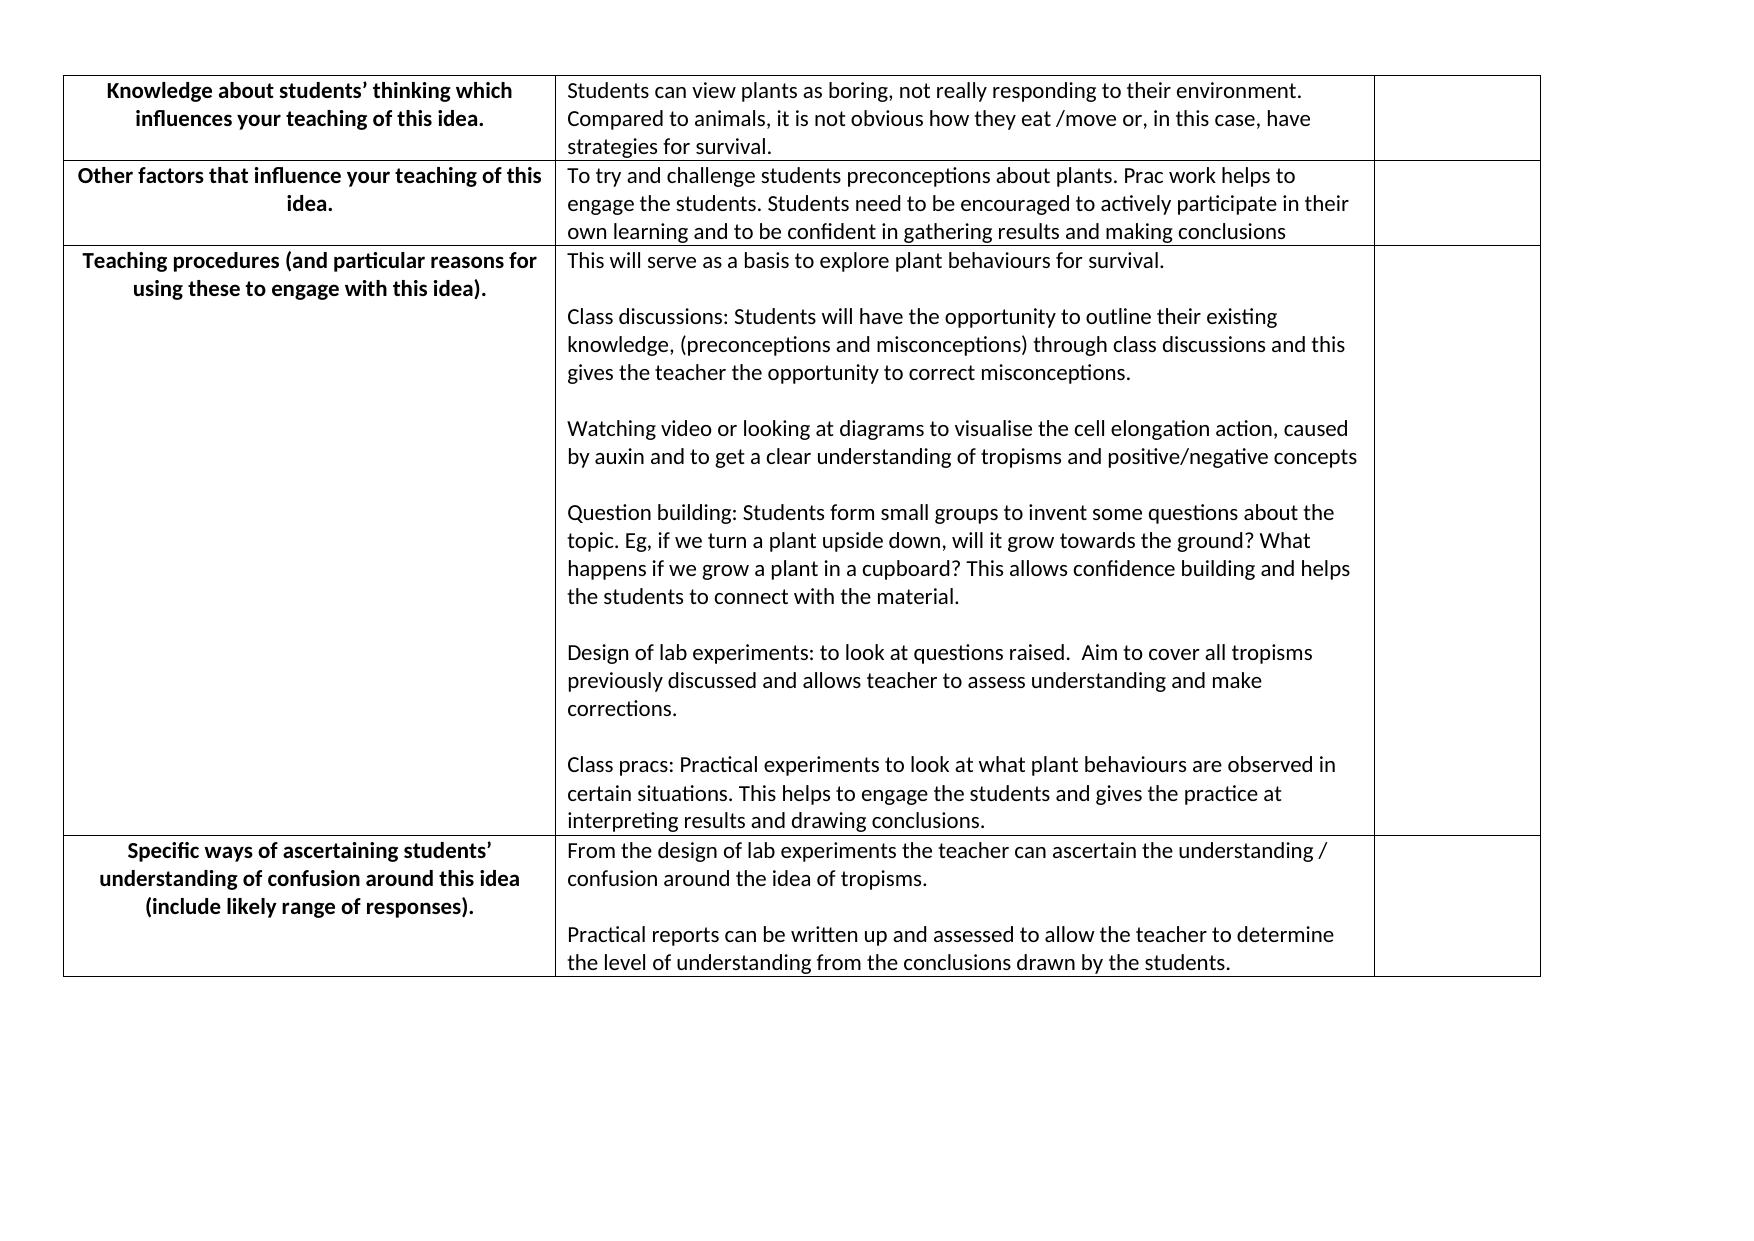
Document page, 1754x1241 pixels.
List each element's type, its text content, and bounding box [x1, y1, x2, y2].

table_cell Students can view plants as boring, not really responding to their environment. Compared to animals, it is not obvious how they eat /move or, in this case, have strategies for survival. [556, 76, 1374, 160]
table_cell From the design of lab experiments the teacher can ascertain the understanding / confusion around the idea of tropisms. Practical reports can be written up and assessed to allow the teacher to determine the level of understanding from the conclusions drawn by the students. [556, 836, 1374, 976]
table_cell Other factors that influence your teaching of this idea. [64, 161, 555, 245]
table_cell [1375, 161, 1540, 245]
table_cell [1375, 76, 1540, 160]
table_cell To try and challenge students preconceptions about plants. Prac work helps to engage the students. Students need to be encouraged to actively participate in their own learning and to be confident in gathering results and making conclusions [556, 161, 1374, 245]
table_cell This will serve as a basis to explore plant behaviours for survival. Class discussions: Students will have the opportunity to outline their existing knowledge, (preconceptions and misconceptions) through class discussions and this gives the teacher the opportunity to correct misconceptions. Watching video or looking at diagrams to visualise the cell elongation action, caused by auxin and to get a clear understanding of tropisms and positive/negative concepts Question building: Students form small groups to invent some questions about the topic. Eg, if we turn a plant upside down, will it grow towards the ground? What happens if we grow a plant in a cupboard? This allows confidence building and helps the students to connect with the material. Design of lab experiments: to look at questions raised. Aim to cover all tropisms previously discussed and allows teacher to assess understanding and make corrections. Class pracs: Practical experiments to look at what plant behaviours are observed in certain situations. This helps to engage the students and gives the practice at interpreting results and drawing conclusions. [556, 246, 1374, 835]
table_cell [1375, 836, 1540, 976]
table_cell Knowledge about students’ thinking which influences your teaching of this idea. [64, 76, 555, 160]
table_cell Teaching procedures (and particular reasons for using these to engage with this idea). [64, 246, 555, 835]
table_cell Specific ways of ascertaining students’ understanding of confusion around this idea (include likely range of responses). [64, 836, 555, 976]
table_cell [1375, 246, 1540, 835]
